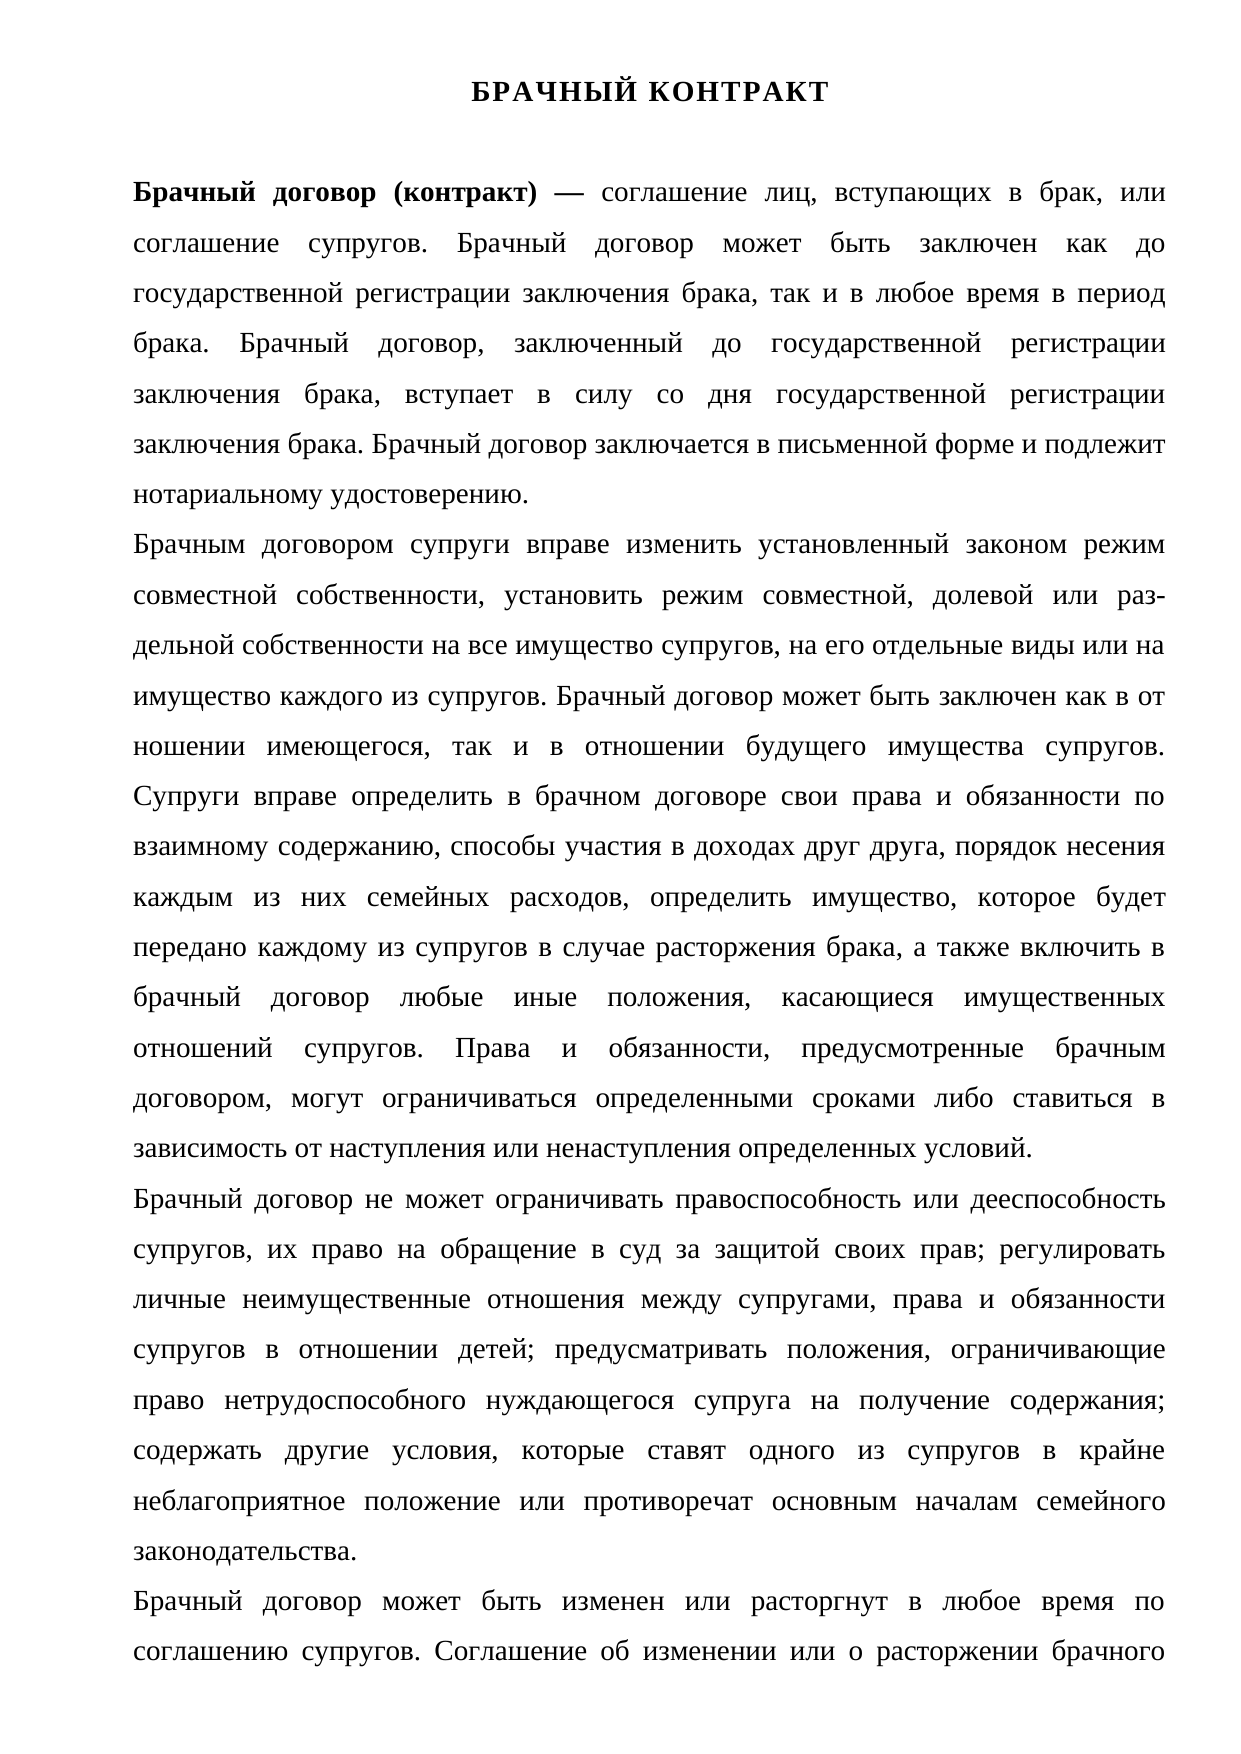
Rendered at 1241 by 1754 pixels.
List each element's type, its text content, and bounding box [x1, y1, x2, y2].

text Брачный договор не может ограничивать правоспособность или дееспособность супругов, их право на обращение в суд за защитой своих прав; регулировать личные неимущественные отношения между супругами, права и обязанности супругов в отношении детей; предусматривать положения, ограничивающие право нетрудоспособного нуждающегося супруга на получение содержания; содержать другие условия, которые ставят одного из супругов в крайне неблагоприятное положение или противоречат основным началам семейного законодательства. [133, 1181, 1167, 1566]
text БРАЧНЫЙ КОНТРАКТ [133, 74, 1167, 107]
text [133, 1583, 1167, 1667]
text Брачный договор (контракт) — соглашение лиц, вступающих в брак, или соглашение супругов. Брачный договор может быть заключен как до государственной регистрации заключения брака, так и в любое время в период брака. Брачный договор, заключенный до государственной регистрации заключения брака, вступает в силу со дня государственной регистрации заключения брака. Брачный договор заключается в письменной форме и подлежит нотариальному удостоверению. [133, 174, 1167, 510]
text Брачным договором супруги вправе изменить установленный законом режим совместной собственности, установить режим совместной, долевой или раз- дельной собственности на все имущество супругов, на его отдельные виды или на имущество каждого из супругов. Брачный договор может быть заключен как в от ношении имеющегося, так и в отношении будущего имущества супругов. Супруги вправе определить в брачном договоре свои права и обязанности по взаимному содержанию, способы участия в доходах друг друга, порядок несения каждым из них семейных расходов, определить имущество, которое будет передано каждому из супругов в случае расторжения брака, а также включить в брачный договор любые иные положения, касающиеся имущественных отношений супругов. Права и обязанности, предусмотренные брачным договором, могут ограничиваться определенными сроками либо ставиться в зависимость от наступления или ненаступления определенных условий. [133, 527, 1167, 1164]
